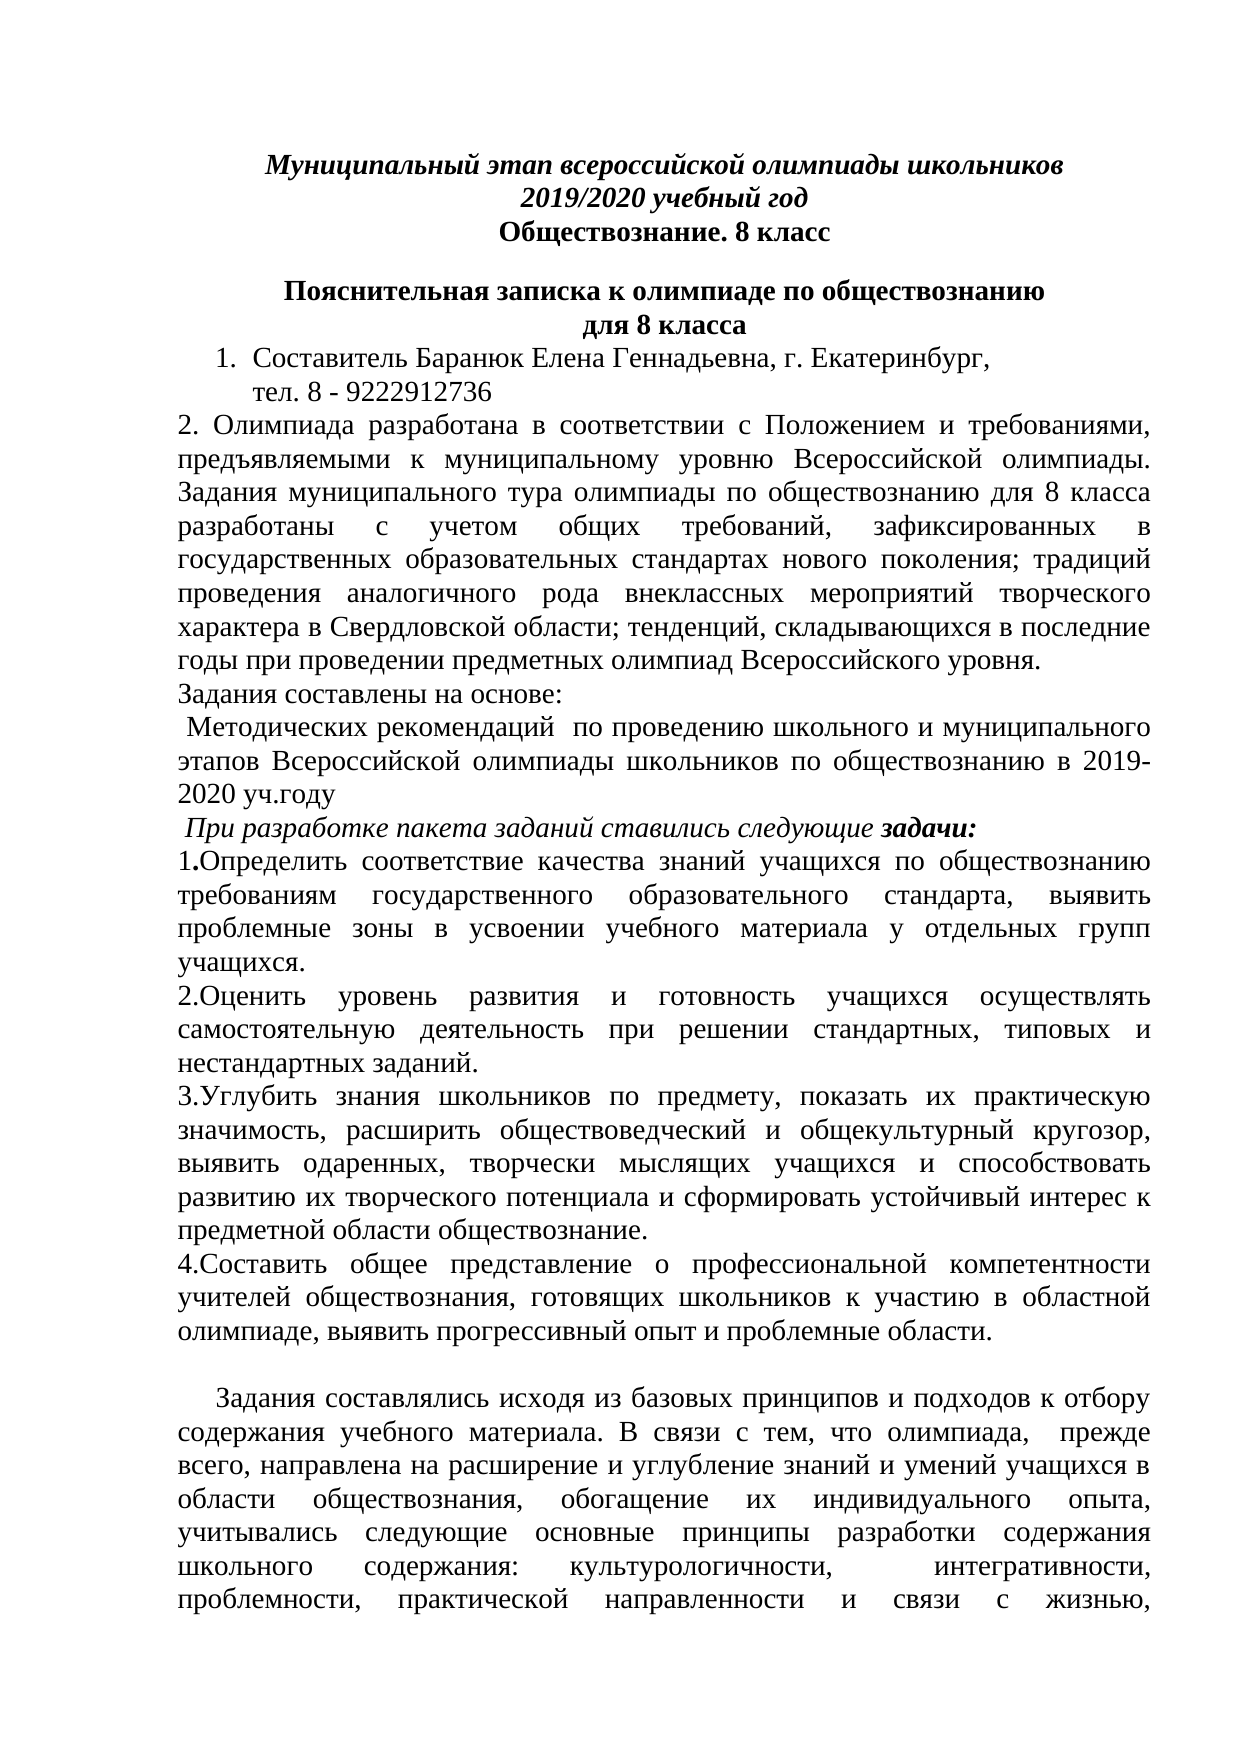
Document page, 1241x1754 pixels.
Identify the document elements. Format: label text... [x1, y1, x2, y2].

text Задания составлены на основе: [177, 676, 1152, 709]
text 1.Определить соответствие качества знаний учащихся по обществознанию требованиям государственного образовательного стандарта, выявить проблемные зоны в усвоении учебного материала у отдельных групп учащихся. [177, 843, 1152, 978]
text Муниципальный этап всероссийской олимпиады школьников [177, 147, 1152, 180]
text Методических рекомендаций по проведению школьного и муниципального этапов Всероссийской олимпиады школьников по обществознанию в 2019-2020 уч.году [177, 709, 1152, 810]
list Составитель Баранюк Елена Геннадьевна, г. Екатеринбург, [215, 340, 1152, 374]
text 2019/2020 учебный год [177, 180, 1152, 214]
text для 8 класса [177, 307, 1152, 340]
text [177, 1380, 1152, 1615]
text Пояснительная записка к олимпиаде по обществознанию [177, 273, 1152, 307]
text При разработке пакета заданий ставились следующие задачи: [177, 810, 1152, 843]
text 4.Составить общее представление о профессиональной компетентности учителей обществознания, готовящих школьников к участию в областной олимпиаде, выявить прогрессивный опыт и проблемные области. [177, 1246, 1152, 1347]
text 2. Олимпиада разработана в соответствии с Положением и требованиями, предъявляемыми к муниципальному уровню Всероссийской олимпиады. Задания муниципального тура олимпиады по обществознанию для 8 класса разработаны с учетом общих требований, зафиксированных в государственных образовательных стандартах нового поколения; традиций проведения аналогичного рода внеклассных мероприятий творческого характера в Свердловской области; тенденций, складывающихся в последние годы при проведении предметных олимпиад Всероссийского уровня. [177, 407, 1152, 676]
text 3.Углубить знания школьников по предмету, показать их практическую значимость, расширить обществоведческий и общекультурный кругозор, выявить одаренных, творчески мыслящих учащихся и способствовать развитию их творческого потенциала и сформировать устойчивый интерес к предметной области обществознание. [177, 1078, 1152, 1246]
text Обществознание. 8 класс [177, 214, 1152, 247]
text тел. 8 - 9222912736 [252, 374, 1152, 407]
text 2.Оценить уровень развития и готовность учащихся осуществлять самостоятельную деятельность при решении стандартных, типовых и нестандартных заданий. [177, 978, 1152, 1078]
